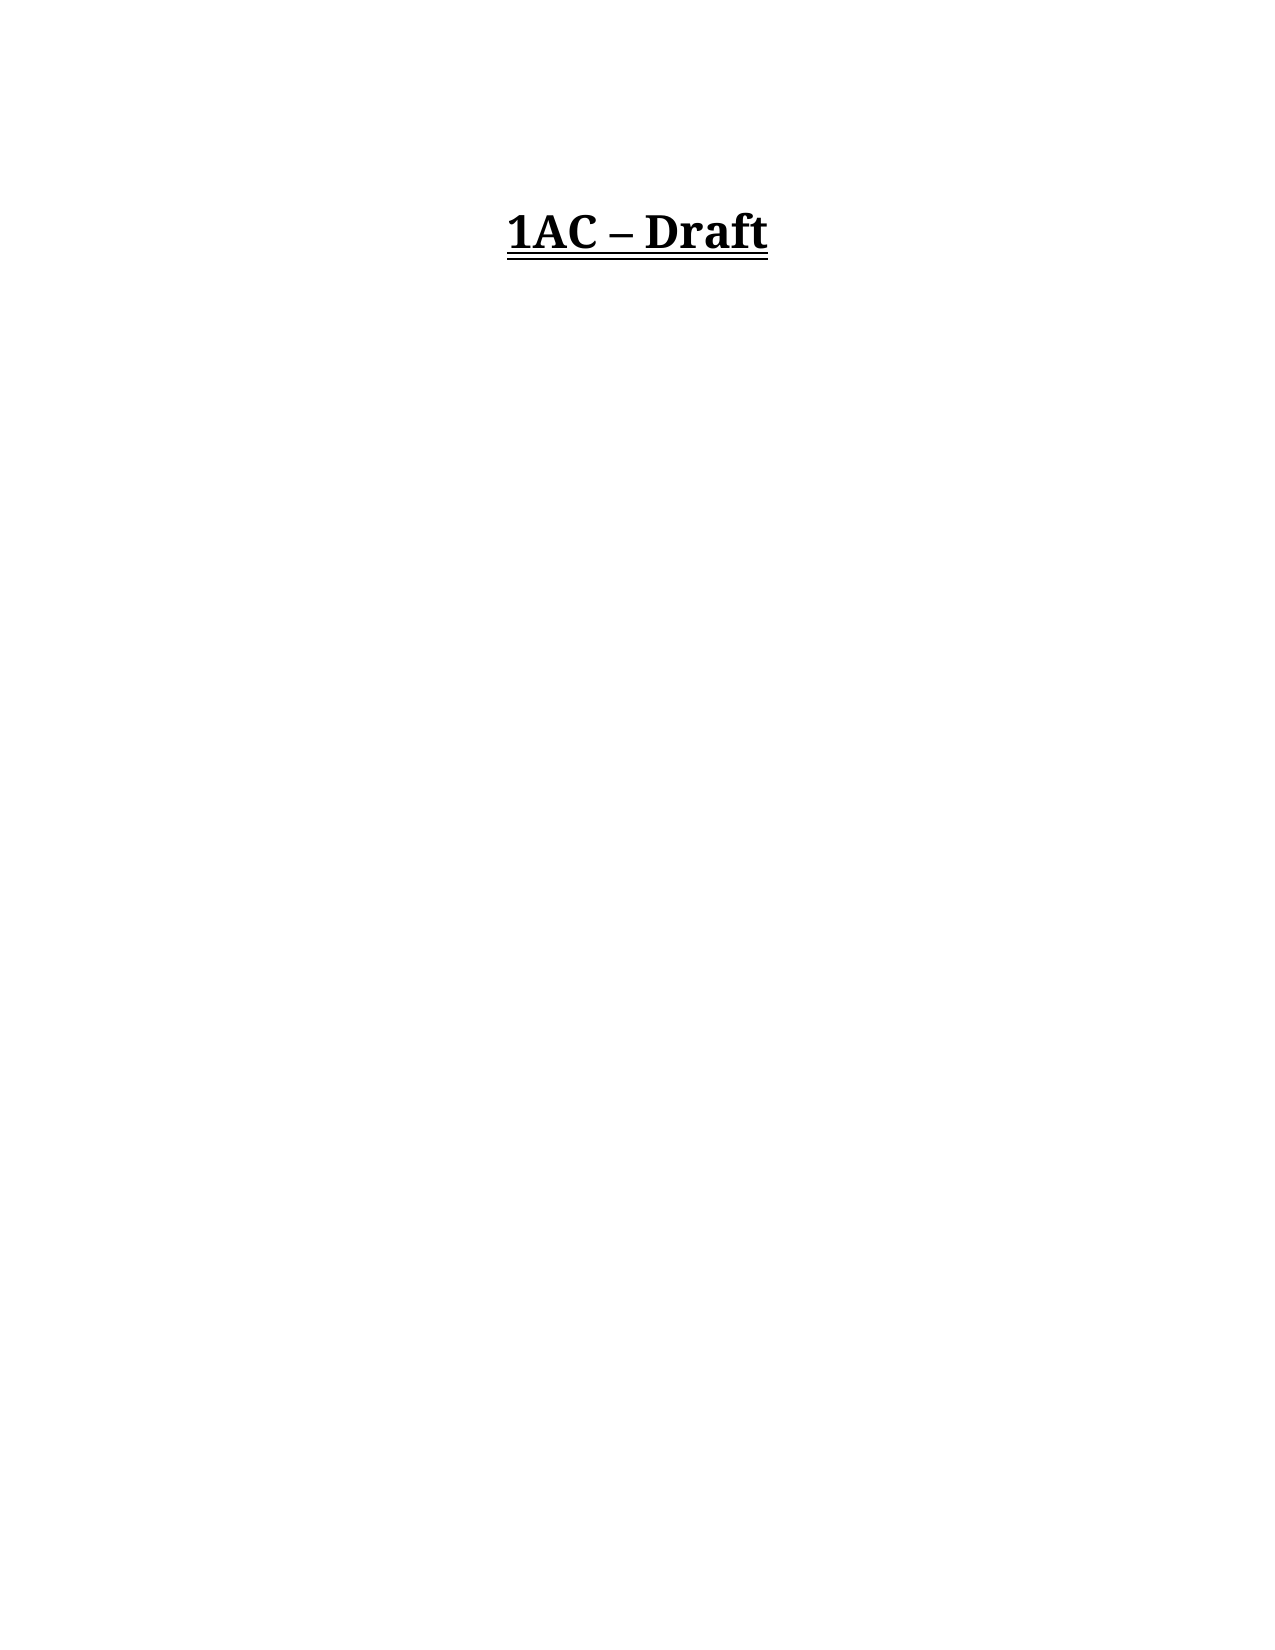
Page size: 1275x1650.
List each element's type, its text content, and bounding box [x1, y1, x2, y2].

subtitle 1AC – Draft [150, 200, 1125, 262]
